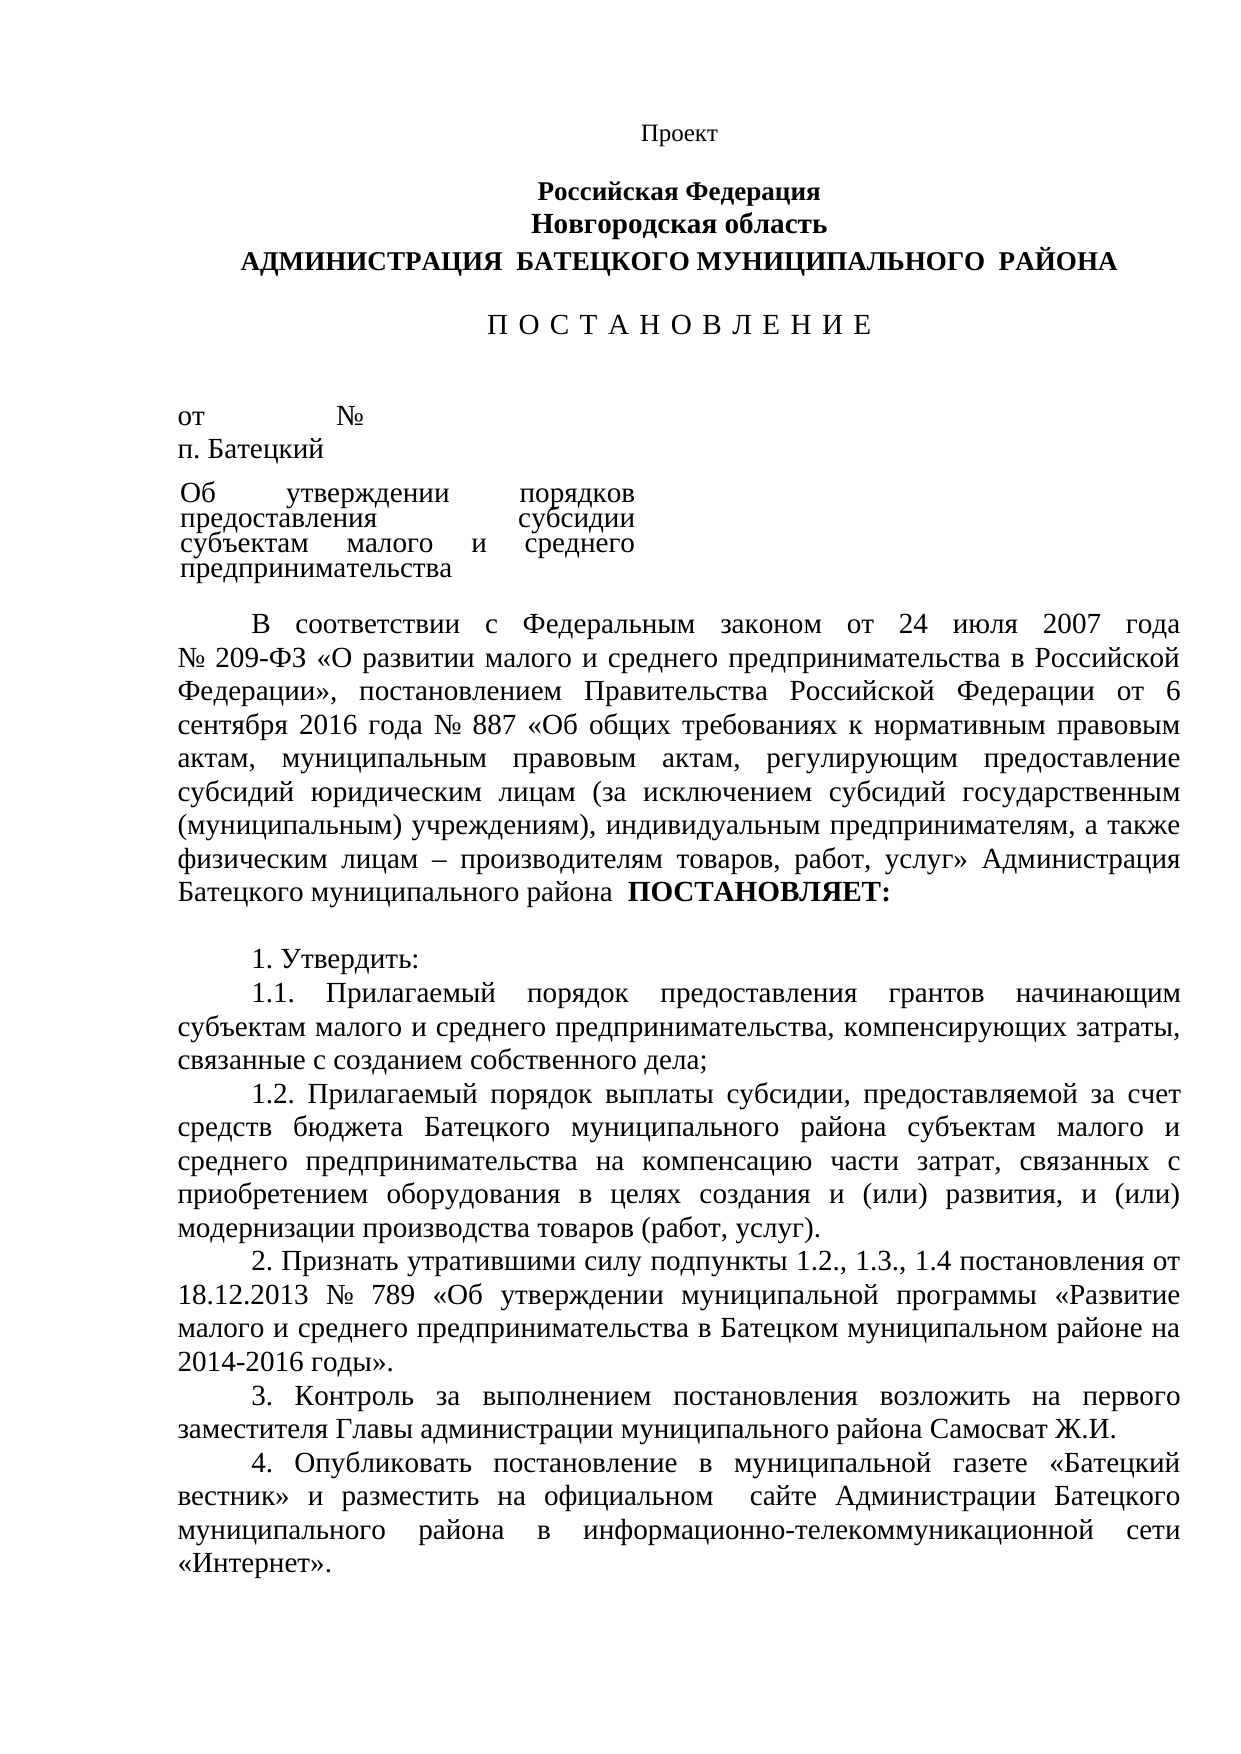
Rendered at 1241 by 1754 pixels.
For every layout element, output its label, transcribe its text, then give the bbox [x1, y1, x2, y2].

subtitle Новгородская область [177, 206, 1181, 240]
text Проект [177, 118, 1181, 147]
subtitle ПОСТАНОВЛЕНИЕ [177, 307, 1181, 341]
text п. Батецкий [177, 432, 1181, 465]
subtitle Администрация Батецкого муниципального района [177, 245, 1181, 276]
text В соответствии с Федеральным законом от 24 июля 2007 года № 209-ФЗ «О развитии малого и среднего предпринимательства в Российской Федерации», постановлением Правительства Российской Федерации от 6 сентября 2016 года № 887 «Об общих требованиях к нормативным правовым актам, муниципальным правовым актам, регулирующим предоставление субсидий юридическим лицам (за исключением субсидий государственным (муниципальным) учреждениям), индивидуальным предпринимателям, а также физическим лицам – производителям товаров, работ, услуг» Администрация Батецкого муниципального района ПОСТАНОВЛЯЕТ: [177, 606, 1181, 908]
text 2. Признать утратившими силу подпункты 1.2., 1.3., 1.4 постановления от 18.12.2013 № 789 «Об утверждении муниципальной программы «Развитие малого и среднего предпринимательства в Батецком муниципальном районе на 2014-2016 годы». [177, 1243, 1181, 1378]
text 1.2. Прилагаемый порядок выплаты субсидии, предоставляемой за счет средств бюджета Батецкого муниципального района субъектам малого и среднего предпринимательства на компенсацию части затрат, связанных с приобретением оборудования в целях создания и (или) развития, и (или) модернизации производства товаров (работ, услуг). [177, 1076, 1181, 1243]
text 1.1. Прилагаемый порядок предоставления грантов начинающим субъектам малого и среднего предпринимательства, компенсирующих затраты, связанные с созданием собственного дела; [177, 975, 1181, 1076]
text 1. Утвердить: [177, 942, 1181, 975]
text 4. Опубликовать постановление в муниципальной газете «Батецкий вестник» и разместить на официальном сайте Администрации Батецкого муниципального района в информационно-телекоммуникационной сети «Интернет». [177, 1445, 1181, 1579]
text от № [177, 398, 1181, 432]
text 3. Контроль за выполнением постановления возложить на первого заместителя Главы администрации муниципального района Самосват Ж.И. [177, 1378, 1181, 1445]
subtitle Российская Федерация [177, 175, 1181, 206]
